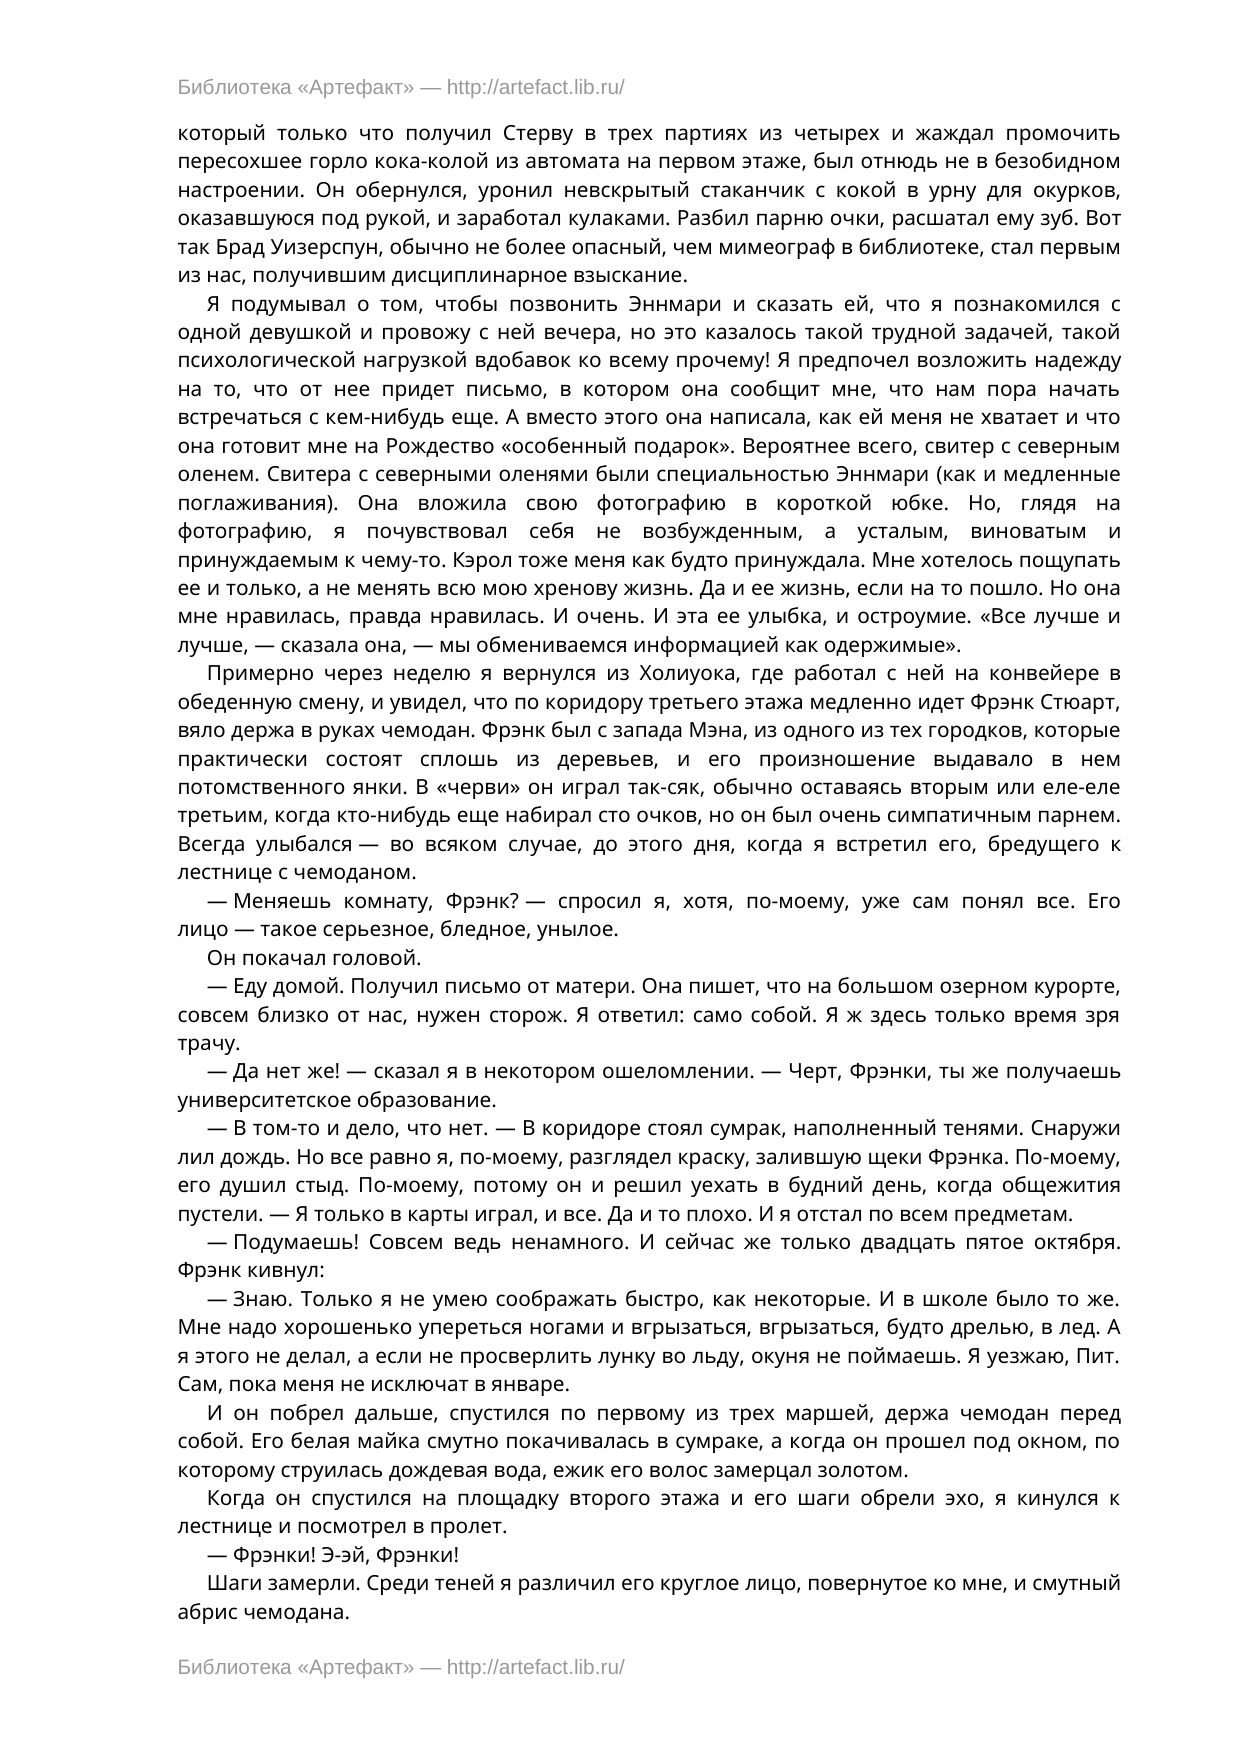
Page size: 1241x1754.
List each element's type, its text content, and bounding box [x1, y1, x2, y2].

text Он покачал головой. [177, 943, 1122, 971]
text Я подумывал о том, чтобы позвонить Эннмари и сказать ей, что я познакомился с одной девушкой и провожу с ней вечера, но это казалось такой трудной задачей, такой психологической нагрузкой вдобавок ко всему прочему! Я предпочел возложить надежду на то, что от нее придет письмо, в котором она сообщит мне, что нам пора начать встречаться с кем-нибудь еще. А вместо этого она написала, как ей меня не хватает и что она готовит мне на Рождество «особенный подарок». Вероятнее всего, свитер с северным оленем. Свитера с северными оленями были специальностью Эннмари (как и медленные поглаживания). Она вложила свою фотографию в короткой юбке. Но, глядя на фотографию, я почувствовал себя не возбужденным, а усталым, виноватым и принуждаемым к чему-то. Кэрол тоже меня как будто принуждала. Мне хотелось пощупать ее и только, а не менять всю мою хренову жизнь. Да и ее жизнь, если на то пошло. Но она мне нравилась, правда нравилась. И очень. И эта ее улыбка, и остроумие. «Все лучше и лучше, — сказала она, — мы обмениваемся информацией как одержимые». [177, 289, 1122, 658]
text — Да нет же! — сказал я в некотором ошеломлении. — Черт, Фрэнки, ты же получаешь университетское образование. [177, 1057, 1122, 1113]
text Когда он спустился на площадку второго этажа и его шаги обрели эхо, я кинулся к лестнице и посмотрел в пролет. [177, 1483, 1122, 1540]
text — В том-то и дело, что нет. — В коридоре стоял сумрак, наполненный тенями. Снаружи лил дождь. Но все равно я, по-моему, разглядел краску, залившую щеки Фрэнка. По-моему, его душил стыд. По-моему, потому он и решил уехать в будний день, когда общежития пустели. — Я только в карты играл, и все. Да и то плохо. И я отстал по всем предметам. [177, 1113, 1122, 1227]
text Шаги замерли. Среди теней я различил его круглое лицо, повернутое ко мне, и смутный абрис чемодана. [177, 1568, 1122, 1625]
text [177, 118, 1122, 289]
text — Еду домой. Получил письмо от матери. Она пишет, что на большом озерном курорте, совсем близко от нас, нужен сторож. Я ответил: само собой. Я ж здесь только время зря трачу. [177, 971, 1122, 1057]
text Примерно через неделю я вернулся из Холиуока, где работал с ней на конвейере в обеденную смену, и увидел, что по коридору третьего этажа медленно идет Фрэнк Стюарт, вяло держа в руках чемодан. Фрэнк был с запада Мэна, из одного из тех городков, которые практически состоят сплошь из деревьев, и его произношение выдавало в нем потомственного янки. В «черви» он играл так-сяк, обычно оставаясь вторым или еле-еле третьим, когда кто-нибудь еще набирал сто очков, но он был очень симпатичным парнем. Всегда улыбался — во всяком случае, до этого дня, когда я встретил его, бредущего к лестнице с чемоданом. [177, 658, 1122, 886]
text — Подумаешь! Совсем ведь ненамного. И сейчас же только двадцать пятое октября. Фрэнк кивнул: [177, 1227, 1122, 1284]
text — Меняешь комнату, Фрэнк? — спросил я, хотя, по-моему, уже сам понял все. Его лицо — такое серьезное, бледное, унылое. [177, 886, 1122, 943]
text — Фрэнки! Э-эй, Фрэнки! [177, 1540, 1122, 1568]
text — Знаю. Только я не умею соображать быстро, как некоторые. И в школе было то же. Мне надо хорошенько упереться ногами и вгрызаться, вгрызаться, будто дрелью, в лед. А я этого не делал, а если не просверлить лунку во льду, окуня не поймаешь. Я уезжаю, Пит. Сам, пока меня не исключат в январе. [177, 1284, 1122, 1398]
text И он побрел дальше, спустился по первому из трех маршей, держа чемодан перед собой. Его белая майка смутно покачивалась в сумраке, а когда он прошел под окном, по которому струилась дождевая вода, ежик его волос замерцал золотом. [177, 1398, 1122, 1483]
